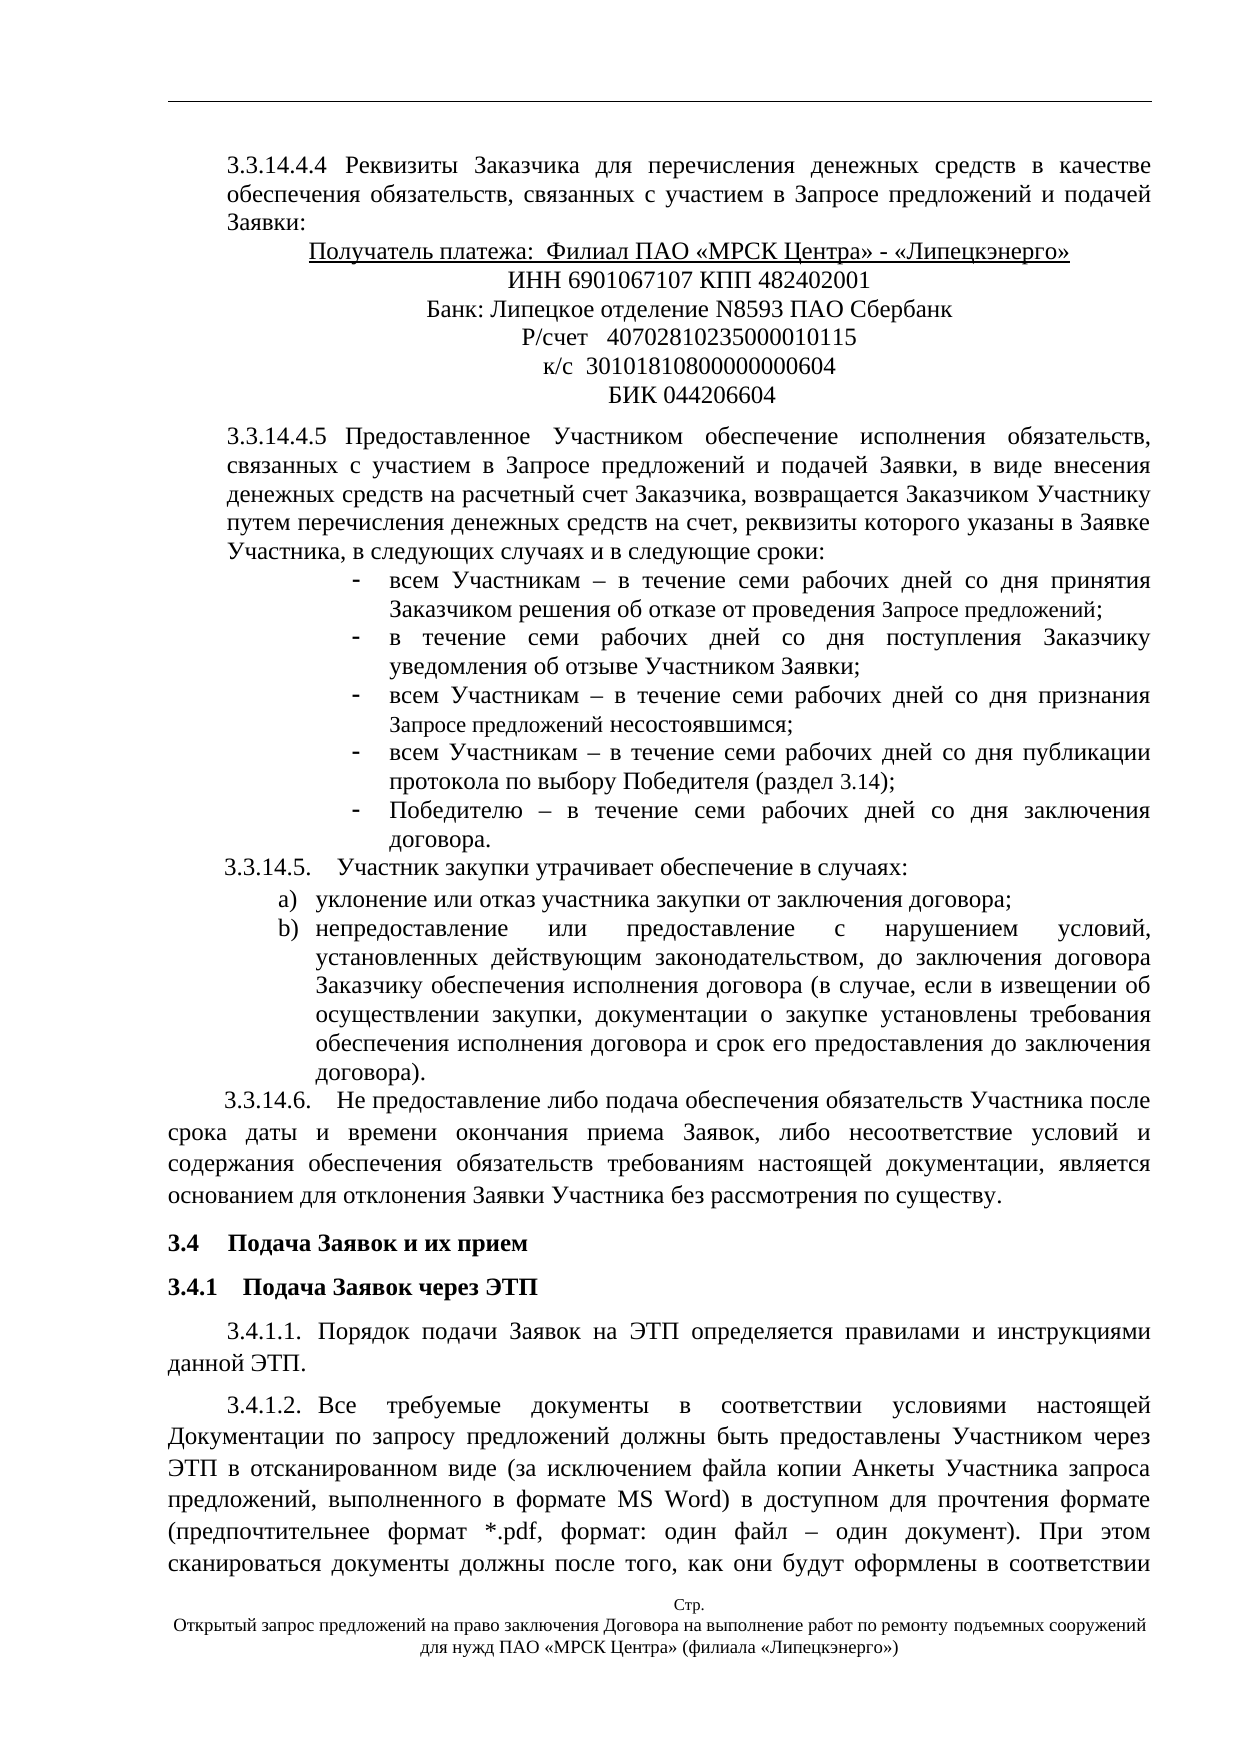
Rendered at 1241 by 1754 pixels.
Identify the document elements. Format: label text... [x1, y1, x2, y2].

list всем Участникам – в течение семи рабочих дней со дня принятия Заказчиком решения об отказе от проведения Запросе предложений; [352, 565, 1152, 622]
list непредоставление или предоставление с нарушением условий, установленных действующим законодательством, до заключения договора Заказчику обеспечения исполнения договора (в случае, если в извещении об осуществлении закупки, документации о закупке установлены требования обеспечения исполнения договора и срок его предоставления до заключения договора). [278, 913, 1152, 1085]
list Предоставленное Участником обеспечение исполнения обязательств, связанных с участием в Запросе предложений и подачей Заявки, в виде внесения денежных средств на расчетный счет Заказчика, возвращается Заказчиком Участнику путем перечисления денежных средств на счет, реквизиты которого указаны в Заявке Участника, в следующих случаях и в следующие сроки: [227, 421, 1152, 565]
list Порядок подачи Заявок на ЭТП определяется правилами и инструкциями данной ЭТП. [168, 1316, 1152, 1377]
list всем Участникам – в течение семи рабочих дней со дня публикации протокола по выбору Победителя (раздел 3.14); [352, 737, 1152, 795]
text Р/счет 40702810235000010115 [168, 322, 1152, 351]
list Победителю – в течение семи рабочих дней со дня заключения договора. [352, 795, 1152, 852]
list уклонение или отказ участника закупки от заключения договора; [278, 884, 1152, 913]
list Не предоставление либо подача обеспечения обязательств Участника после срока даты и времени окончания приема Заявок, либо несоответствие условий и содержания обеспечения обязательств требованиям настоящей документации, является основанием для отклонения Заявки Участника без рассмотрения по существу. [168, 1085, 1152, 1209]
subtitle Подача Заявок и их прием [168, 1228, 1152, 1257]
text Получатель платежа: Филиал ПАО «МРСК Центра» - «Липецкэнерго» [168, 236, 1152, 265]
list Участник закупки утрачивает обеспечение в случаях: [168, 852, 1152, 881]
list Реквизиты Заказчика для перечисления денежных средств в качестве обеспечения обязательств, связанных с участием в Запросе предложений и подачей Заявки: [227, 150, 1152, 236]
text к/с 30101810800000000604 [168, 351, 1152, 380]
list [168, 1390, 1152, 1576]
text Банк: Липецкое отделение N8593 ПАО Сбербанк [168, 294, 1152, 322]
list всем Участникам – в течение семи рабочих дней со дня признания Запросе предложений несостоявшимся; [352, 680, 1152, 737]
text ИНН 6901067107 КПП 482402001 [168, 265, 1152, 294]
list БИК 044206604 [464, 380, 1152, 409]
subtitle Подача Заявок через ЭТП [168, 1272, 1152, 1301]
list в течение семи рабочих дней со дня поступления Заказчику уведомления об отзыве Участником Заявки; [352, 622, 1152, 680]
